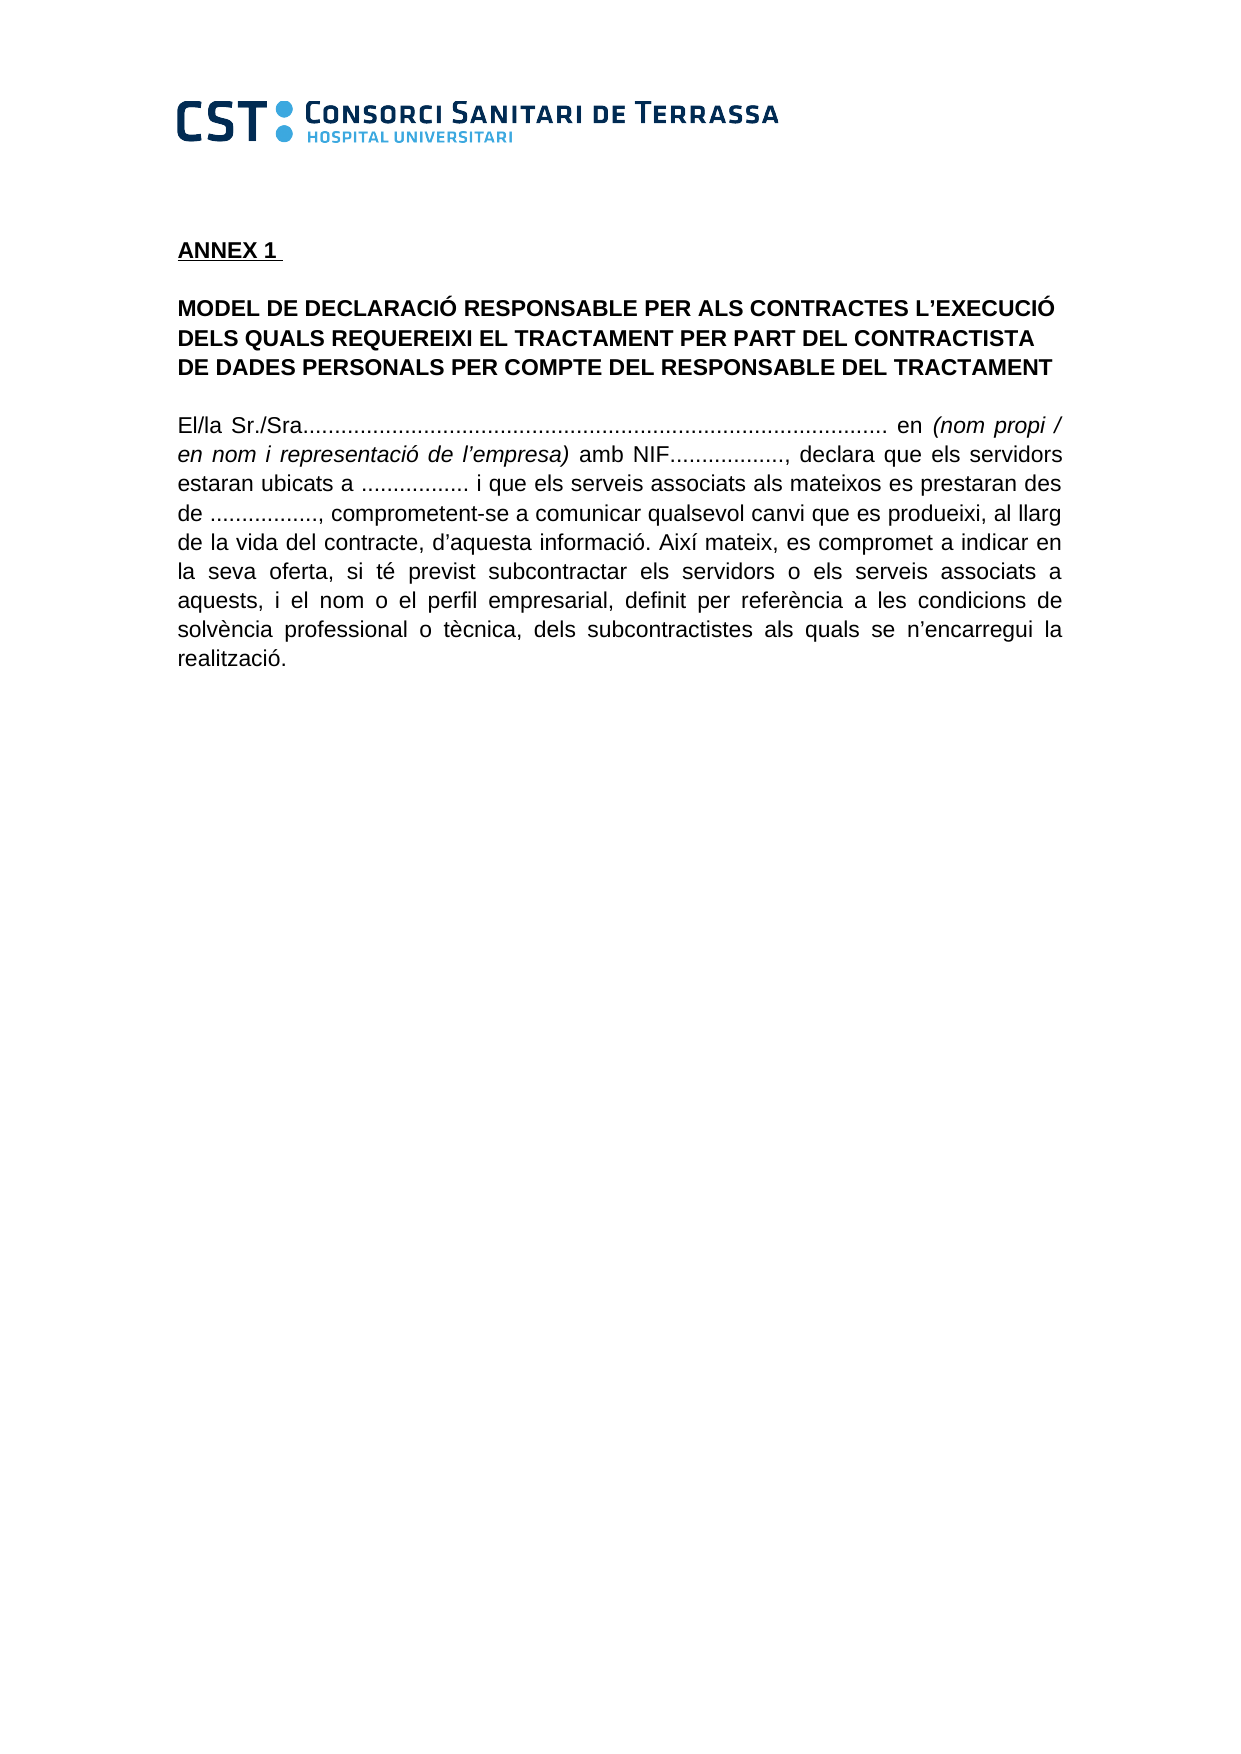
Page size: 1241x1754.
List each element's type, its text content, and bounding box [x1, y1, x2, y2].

text ANNEX 1 [177, 235, 1063, 264]
text El/la Sr./Sra............................................................................................ en (nom propi / en nom i representació de l’empresa) amb NIF.................., declara que els servidors estaran ubicats a ................. i que els serveis associats als mateixos es prestaran des de ................., comprometent-se a comunicar qualsevol canvi que es produeixi, al llarg de la vida del contracte, d’aquesta informació. Així mateix, es compromet a indicar en la seva oferta, si té previst subcontractar els servidors o els serveis associats a aquests, i el nom o el perfil empresarial, definit per referència a les condicions de solvència professional o tècnica, dels subcontractistes als quals se n’encarregui la realització. [177, 410, 1063, 673]
picture [177, 101, 779, 149]
text MODEL DE DECLARACIÓ RESPONSABLE PER ALS CONTRACTES L’EXECUCIÓ DELS QUALS REQUEREIXI EL TRACTAMENT PER PART DEL CONTRACTISTA DE DADES PERSONALS PER COMPTE DEL RESPONSABLE DEL TRACTAMENT [177, 293, 1063, 381]
